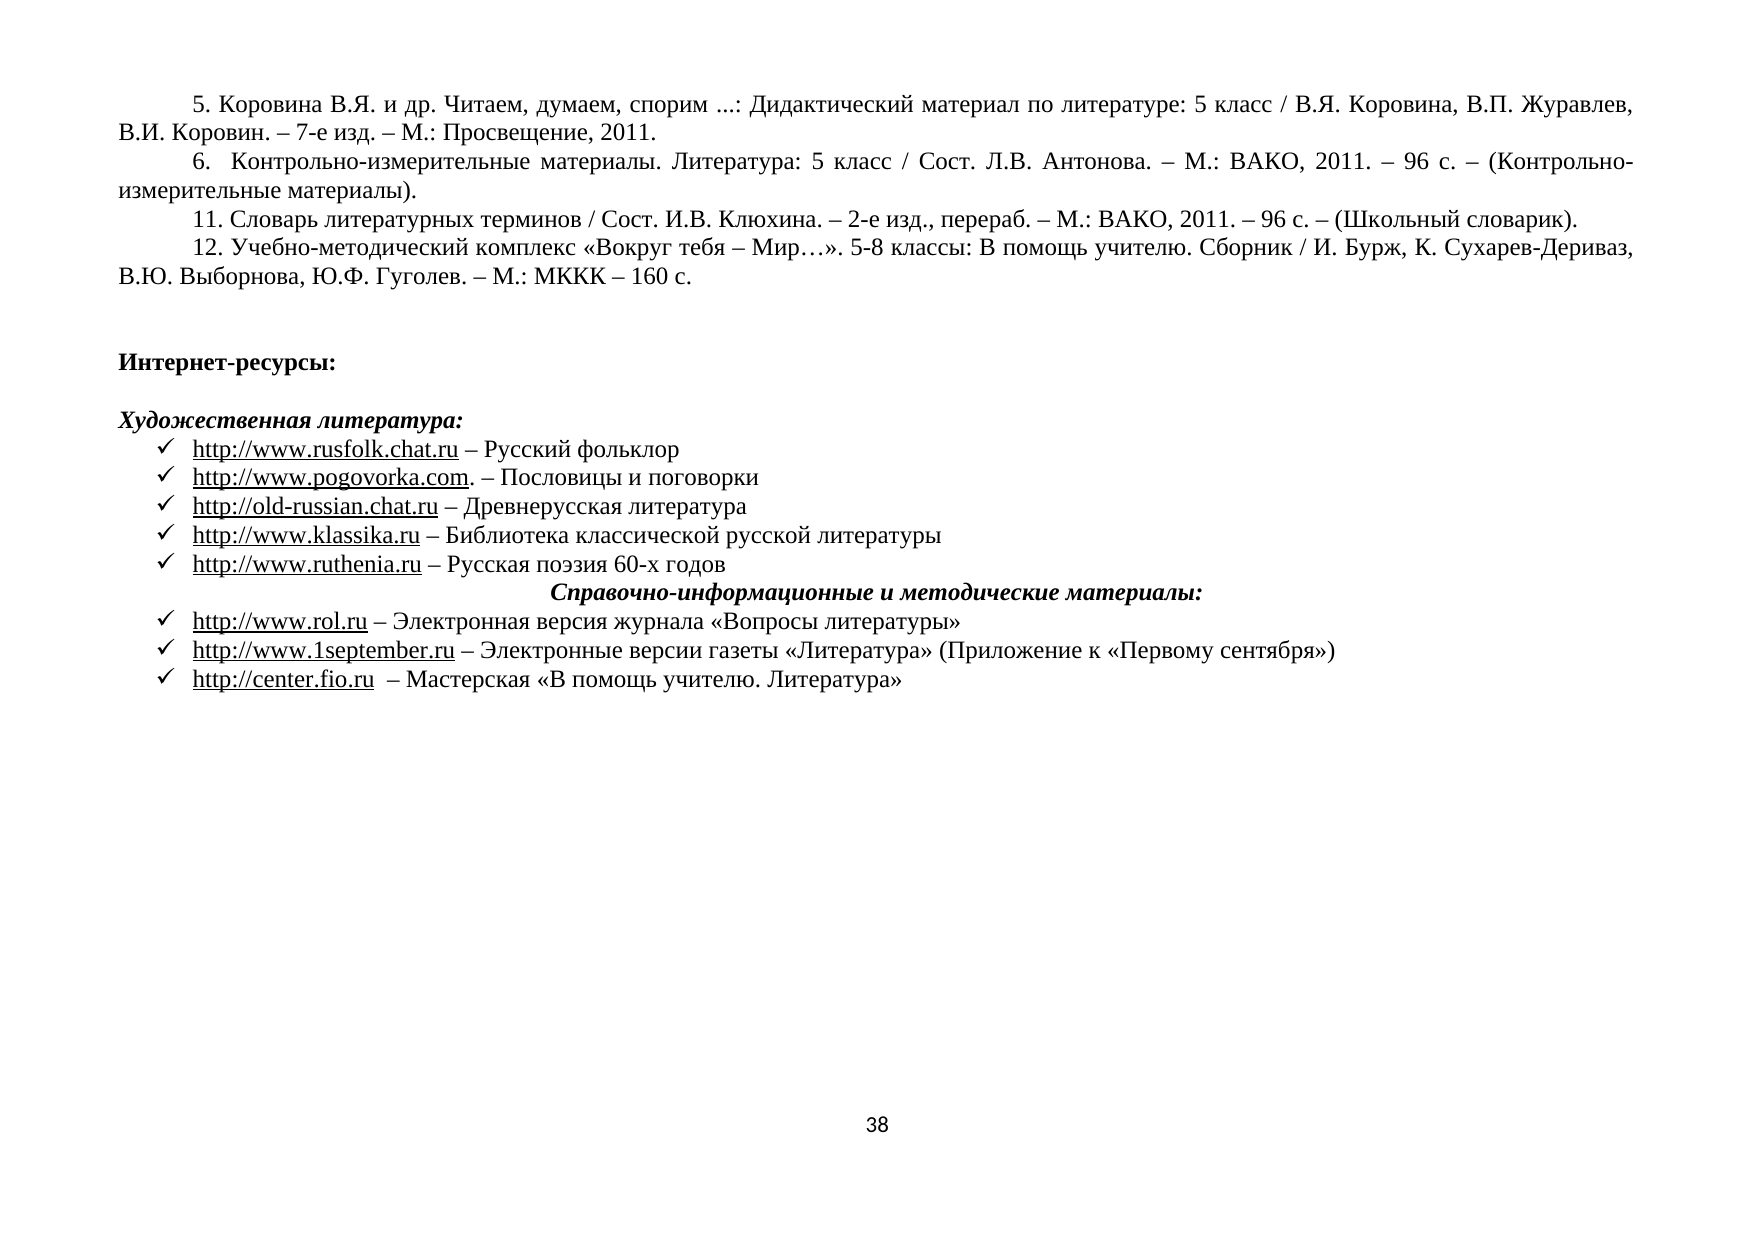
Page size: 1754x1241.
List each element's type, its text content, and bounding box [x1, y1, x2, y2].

text Художественная литература: [118, 405, 1636, 434]
list http://www.pogovorka.com. – Пословицы и поговорки [155, 462, 1636, 491]
text 12. Учебно-методический комплекс «Вокруг тебя – Мир…». 5-8 классы: В помощь учителю. Сборник / И. Бурж, К. Сухарев-Дериваз, В.Ю. Выборнова, Ю.Ф. Гуголев. – М.: МККК – 160 с. [118, 232, 1636, 290]
text 6. Контрольно-измерительные материалы. Литература: 5 класс / Сост. Л.В. Антонова. – М.: ВАКО, 2011. – 96 с. – (Контрольно-измерительные материалы). [118, 146, 1636, 204]
list http://www.1september.ru – Электронные версии газеты «Литература» (Приложение к «Первому сентября») [155, 635, 1636, 664]
list http://www.rol.ru – Электронная версия журнала «Вопросы литературы» [155, 606, 1636, 635]
text Интернет-ресурсы: [118, 347, 1636, 376]
list http://www.rusfolk.chat.ru – Русский фольклор [155, 434, 1636, 462]
text Справочно-информационные и методические материалы: [118, 577, 1636, 606]
text 11. Словарь литературных терминов / Сост. И.В. Клюхина. – 2-е изд., перераб. – М.: ВАКО, 2011. – 96 с. – (Школьный словарик). [118, 204, 1636, 232]
list http://www.ruthenia.ru – Русская поэзия 60-х годов [155, 549, 1636, 577]
list http://center.fio.ru – Мастерская «В помощь учителю. Литература» [155, 664, 1636, 692]
list http://www.klassika.ru – Библиотека классической русской литературы [155, 520, 1636, 549]
list http://old-russian.chat.ru – Древнерусская литература [155, 491, 1636, 520]
text 5. Коровина В.Я. и др. Читаем, думаем, спорим ...: Дидактический материал по литературе: 5 класс / В.Я. Коровина, В.П. Журавлев, В.И. Коровин. – 7-е изд. – М.: Просвещение, 2011. [118, 89, 1636, 146]
